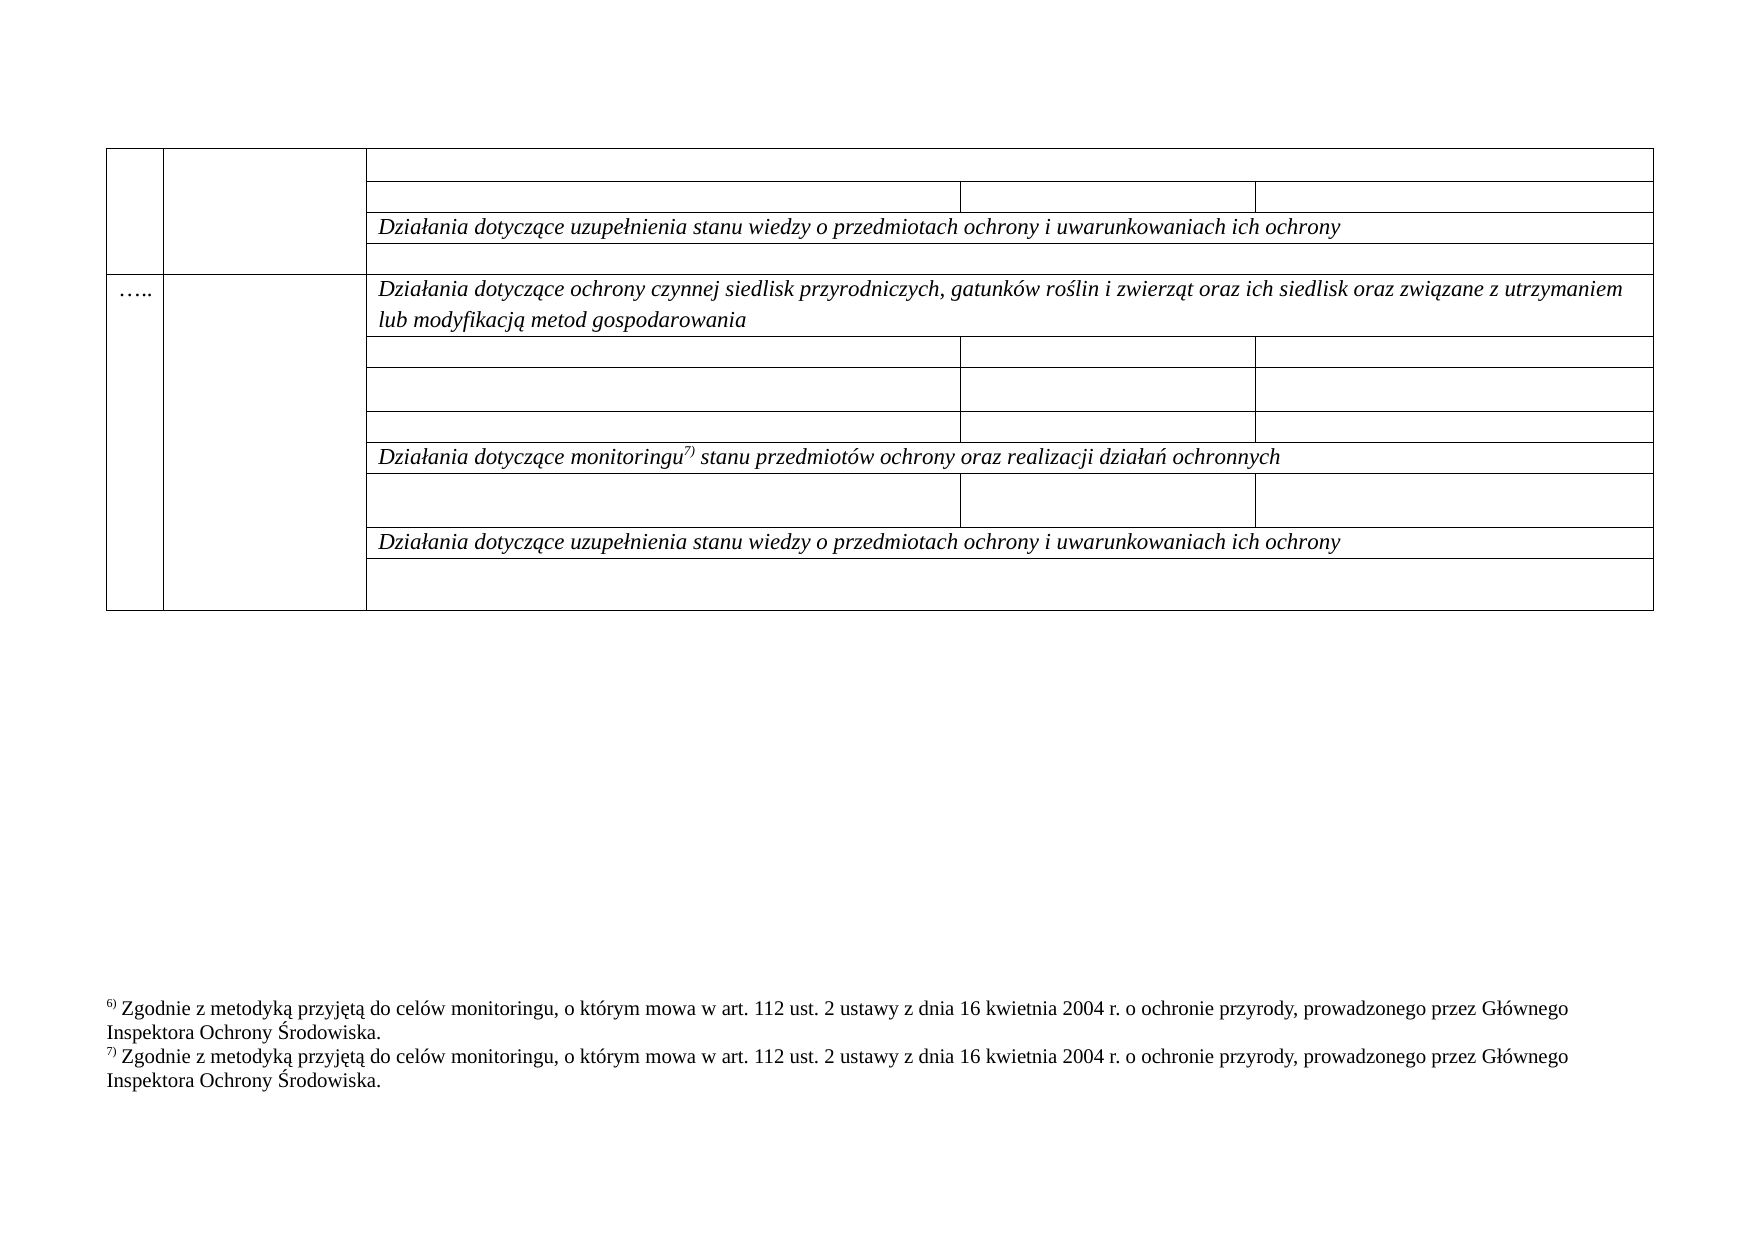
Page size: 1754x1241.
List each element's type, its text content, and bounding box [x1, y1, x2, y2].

table_cell [961, 368, 1255, 411]
table_cell [1256, 412, 1653, 442]
table_cell [1256, 182, 1653, 212]
table_cell [367, 337, 960, 367]
table_cell [961, 474, 1255, 527]
table_cell [367, 368, 960, 411]
table_cell Działania dotyczące uzupełnienia stanu wiedzy o przedmiotach ochrony i uwarunkowaniach ich ochrony [367, 213, 1653, 243]
table_cell [367, 244, 1653, 274]
table_cell [1256, 474, 1653, 527]
table_cell [1256, 337, 1653, 367]
table_cell [961, 412, 1255, 442]
table_cell Działania dotyczące uzupełnienia stanu wiedzy o przedmiotach ochrony i uwarunkowaniach ich ochrony [367, 528, 1653, 558]
table_cell [961, 337, 1255, 367]
table_cell [164, 275, 366, 610]
table_cell [367, 559, 1653, 610]
table_cell [367, 412, 960, 442]
table_cell [367, 474, 960, 527]
table_cell [1256, 368, 1653, 411]
table_cell ….. [107, 275, 163, 610]
table_cell [961, 182, 1255, 212]
table_cell [367, 182, 960, 212]
table_cell Działania dotyczące monitoringu) stanu przedmiotów ochrony oraz realizacji działań ochronnych [367, 443, 1653, 473]
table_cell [367, 149, 1653, 181]
